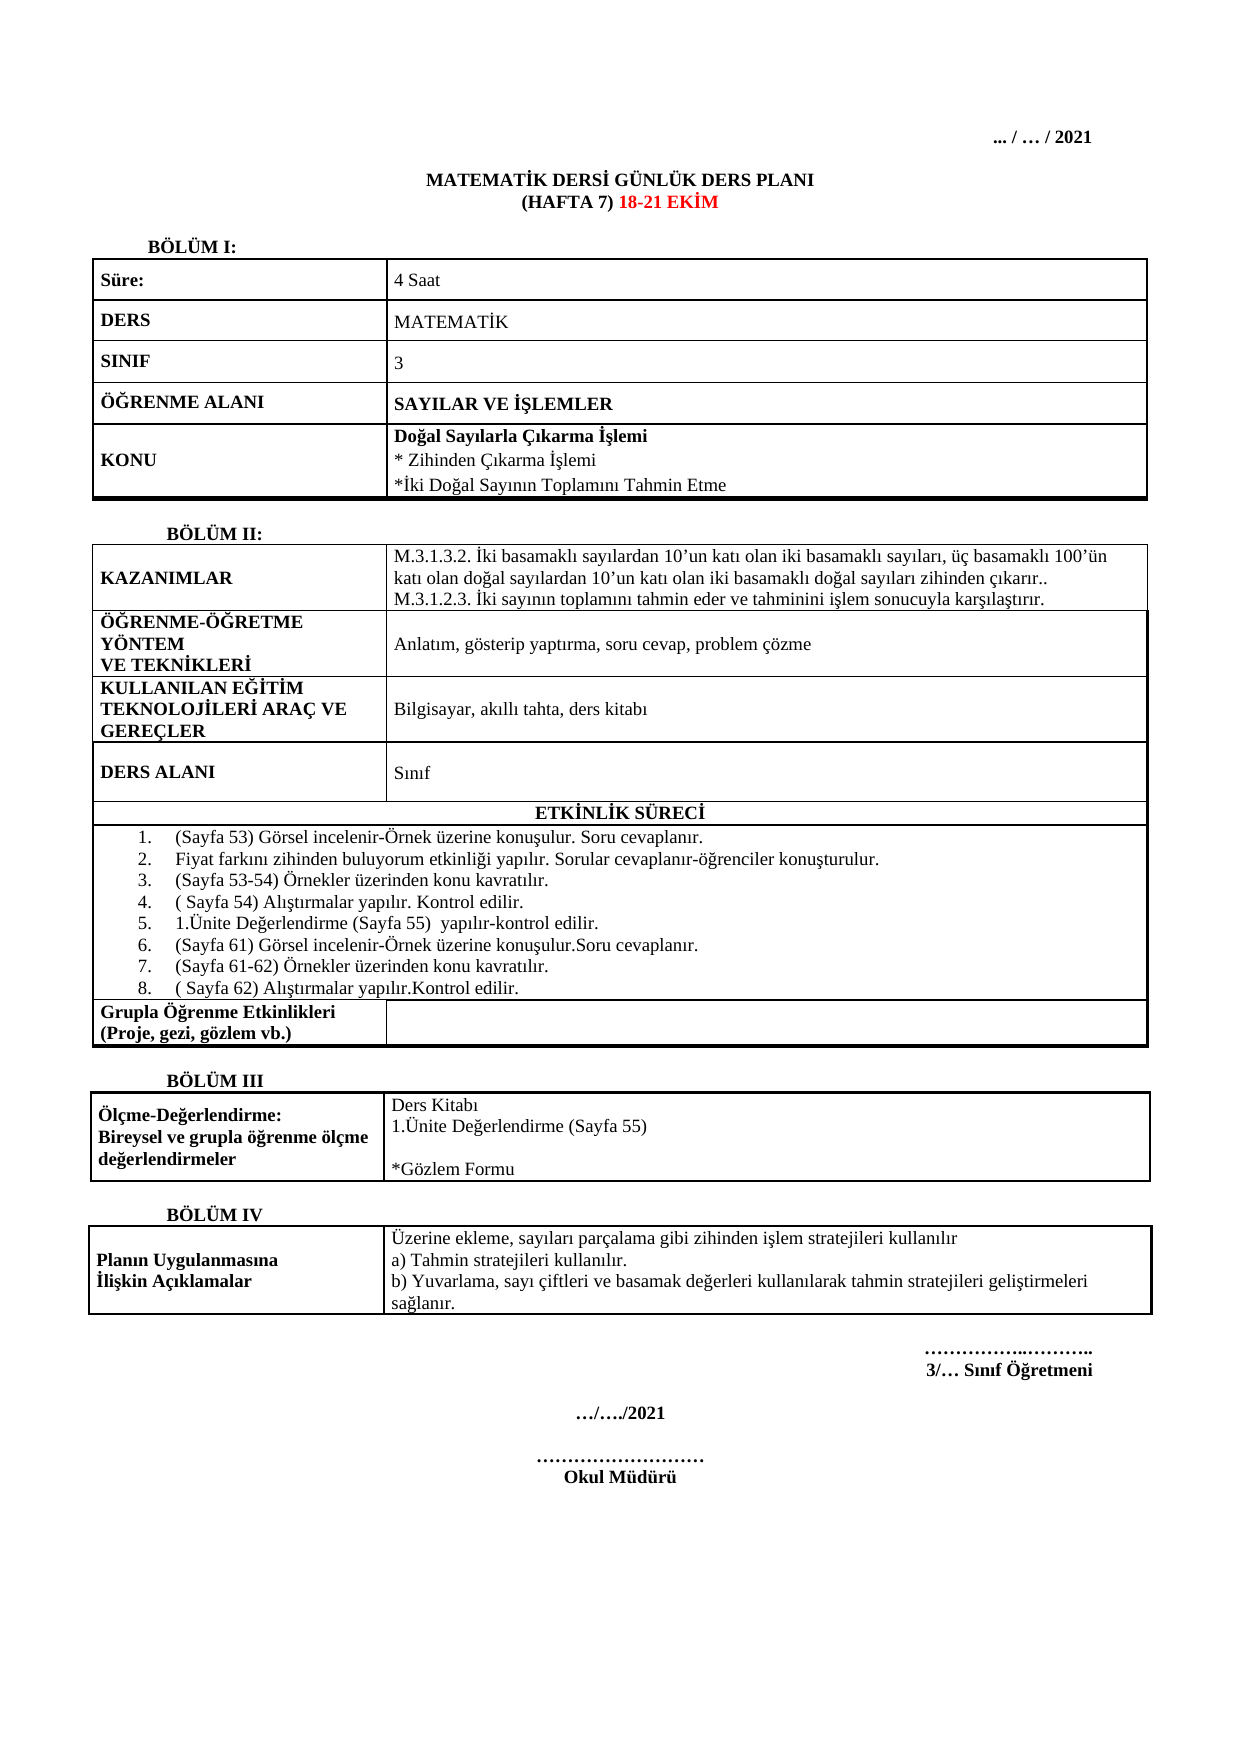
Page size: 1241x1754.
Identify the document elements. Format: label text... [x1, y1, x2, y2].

table_header KAZANIMLAR [93, 545, 386, 610]
table_header Planın Uygulanmasına İlişkin Açıklamalar [90, 1227, 383, 1313]
table_header Ölçme-Değerlendirme: Bireysel ve grupla öğrenme ölçme değerlendirmeler [92, 1094, 383, 1180]
table_cell ÖĞRENME-ÖĞRETME YÖNTEM VE TEKNİKLERİ [93, 611, 386, 676]
table_cell SAYILAR VE İŞLEMLER [388, 383, 1146, 423]
text …/…./2021 [148, 1402, 1092, 1423]
text Okul Müdürü [148, 1466, 1092, 1488]
table_header Ders Kitabı 1.Ünite Değerlendirme (Sayfa 55) *Gözlem Formu [385, 1094, 1149, 1180]
table_cell KONU [94, 425, 386, 496]
table_cell MATEMATİK [388, 301, 1146, 340]
table_cell (Sayfa 53) Görsel incelenir-Örnek üzerine konuşulur. Soru cevaplanır. Fiyat farkını zihinden buluyorum etkinliği yapılır. Sorular cevaplanır-öğrenciler konuşturulur. (Sayfa 53-54) Örnekler üzerinden konu kavratılır. ( Sayfa 54) Alıştırmalar yapılır. Kontrol edilir. 1.Ünite Değerlendirme (Sayfa 55) yapılır-kontrol edilir. (Sayfa 61) Görsel incelenir-Örnek üzerine konuşulur.Soru cevaplanır. (Sayfa 61-62) Örnekler üzerinden konu kavratılır. ( Sayfa 62) Alıştırmalar yapılır.Kontrol edilir. [94, 826, 1146, 998]
text MATEMATİK DERSİ GÜNLÜK DERS PLANI [148, 169, 1092, 191]
table_cell Sınıf [387, 743, 1146, 801]
table_cell SINIF [94, 341, 386, 382]
table_header 4 Saat [388, 260, 1146, 299]
table_header M.3.1.3.2. İki basamaklı sayılardan 10’un katı olan iki basamaklı sayıları, üç basamaklı 100’ün katı olan doğal sayılardan 10’un katı olan iki basamaklı doğal sayıları zihinden çıkarır.. M.3.1.2.3. İki sayının toplamını tahmin eder ve tahminini işlem sonucuyla karşılaştırır. [387, 545, 1147, 610]
table_cell DERS [94, 301, 386, 340]
table_cell 3 [388, 341, 1146, 382]
table_header Süre: [94, 260, 386, 299]
text ……………..……….. [148, 1337, 1092, 1358]
text ……………………… [148, 1445, 1092, 1466]
subtitle BÖLÜM IV [148, 1203, 1092, 1225]
subtitle BÖLÜM III [148, 1070, 1092, 1091]
table_cell Bilgisayar, akıllı tahta, ders kitabı [387, 677, 1146, 741]
table_header Üzerine ekleme, sayıları parçalama gibi zihinden işlem stratejileri kullanılır a) Tahmin stratejileri kullanılır. b) Yuvarlama, sayı çiftleri ve basamak değerleri kullanılarak tahmin stratejileri geliştirmeleri sağlanır. [385, 1227, 1150, 1313]
table_cell DERS ALANI [94, 743, 386, 801]
table_cell ÖĞRENME ALANI [94, 383, 386, 423]
table_cell Anlatım, gösterip yaptırma, soru cevap, problem çözme [387, 611, 1146, 676]
table_cell KULLANILAN EĞİTİM TEKNOLOJİLERİ ARAÇ VE GEREÇLER [93, 677, 386, 741]
table_cell Grupla Öğrenme Etkinlikleri (Proje, gezi, gözlem vb.) [94, 1000, 386, 1044]
text BÖLÜM I: [148, 236, 1092, 258]
text (HAFTA 7) 18-21 EKİM [148, 191, 1092, 212]
text 3/… Sınıf Öğretmeni [148, 1358, 1092, 1380]
table_cell [387, 1001, 1146, 1044]
table_cell Doğal Sayılarla Çıkarma İşlemi * Zihinden Çıkarma İşlemi *İki Doğal Sayının Toplamını Tahmin Etme [388, 425, 1146, 496]
text ... / … / 2021 [148, 126, 1092, 147]
table_cell ETKİNLİK SÜRECİ [94, 802, 1146, 824]
text BÖLÜM II: [148, 522, 1092, 544]
